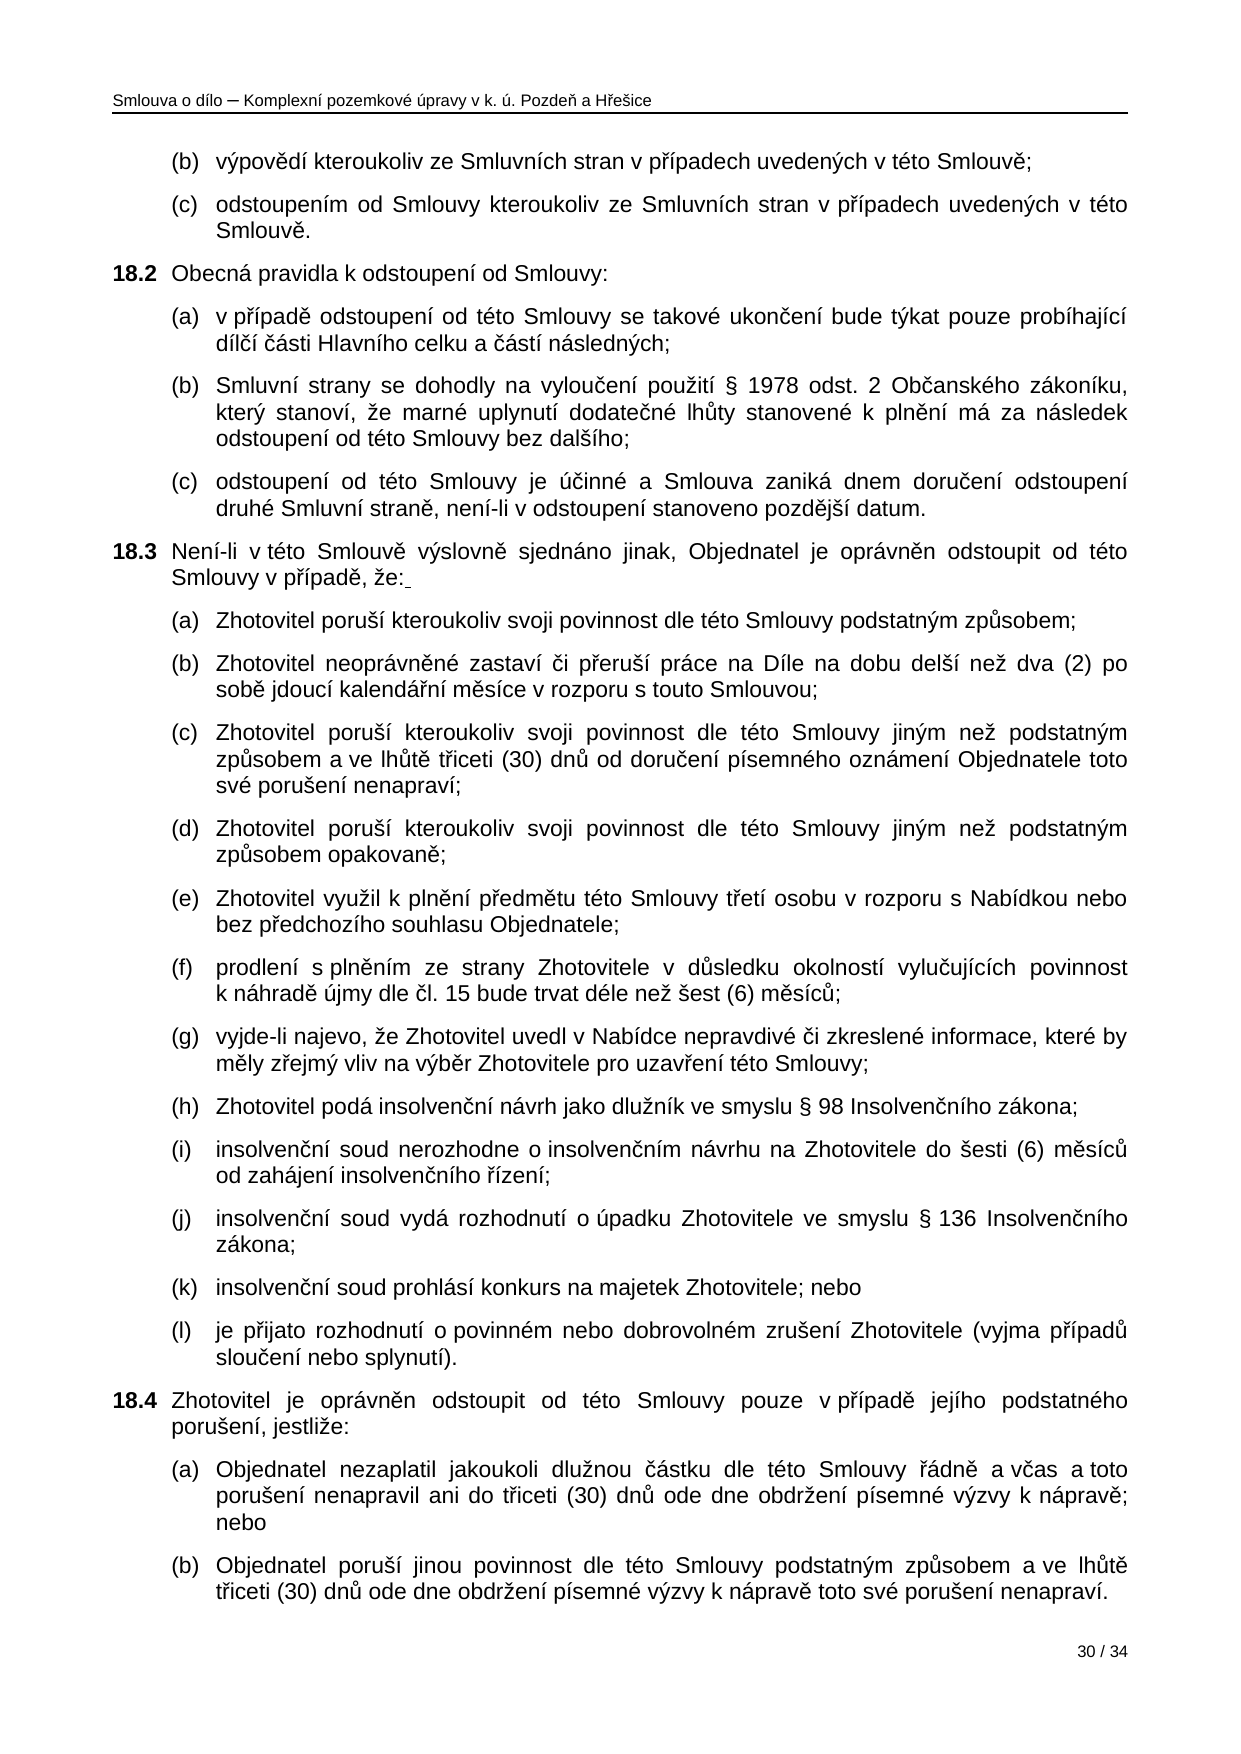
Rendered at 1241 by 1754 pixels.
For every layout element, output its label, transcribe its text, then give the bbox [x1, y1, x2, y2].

text výpovědí kteroukoliv ze Smluvních stran v případech uvedených v této Smlouvě; [171, 148, 1128, 174]
text Zhotovitel poruší kteroukoliv svoji povinnost dle této Smlouvy jiným než podstatným způsobem opakovaně; [171, 815, 1128, 868]
list Zhotovitel poruší kteroukoliv svoji povinnost dle této Smlouvy podstatným způsobem; [171, 607, 1128, 633]
text insolvenční soud prohlásí konkurs na majetek Zhotovitele; nebo [171, 1274, 1128, 1301]
text Zhotovitel je oprávněn odstoupit od této Smlouvy pouze v případě jejího podstatného porušení, jestliže: [112, 1387, 1128, 1439]
text Zhotovitel využil k plnění předmětu této Smlouvy třetí osobu v rozporu s Nabídkou nebo bez předchozího souhlasu Objednatele; [171, 884, 1128, 937]
text odstoupení od této Smlouvy je účinné a Smlouva zaniká dnem doručení odstoupení druhé Smluvní straně, není-li v odstoupení stanoveno pozdější datum. [171, 468, 1128, 521]
text Zhotovitel poruší kteroukoliv svoji povinnost dle této Smlouvy jiným než podstatným způsobem a ve lhůtě třiceti (30) dnů od doručení písemného oznámení Objednatele toto své porušení nenapraví; [171, 719, 1128, 798]
text Není-li v této Smlouvě výslovně sjednáno jinak, Objednatel je oprávněn odstoupit od této Smlouvy v případě, že: [112, 538, 1128, 590]
list Objednatel nezaplatil jakoukoli dlužnou částku dle této Smlouvy řádně a včas a toto porušení nenapravil ani do třiceti (30) dnů ode dne obdržení písemné výzvy k nápravě; nebo [171, 1456, 1128, 1535]
list Zhotovitel neoprávněné zastaví či přeruší práce na Díle na dobu delší než dva (2) po sobě jdoucí kalendářní měsíce v rozporu s touto Smlouvou; [171, 650, 1128, 703]
text odstoupením od Smlouvy kteroukoliv ze Smluvních stran v případech uvedených v této Smlouvě. [171, 191, 1128, 243]
text je přijato rozhodnutí o povinném nebo dobrovolném zrušení Zhotovitele (vyjma případů sloučení nebo splynutí). [171, 1317, 1128, 1370]
list v případě odstoupení od této Smlouvy se takové ukončení bude týkat pouze probíhající dílčí části Hlavního celku a částí následných; [171, 303, 1128, 356]
text Smluvní strany se dohodly na vyloučení použití § 1978 odst. 2 Občanského zákoníku, který stanoví, že marné uplynutí dodatečné lhůty stanovené k plnění má za následek odstoupení od této Smlouvy bez dalšího; [171, 372, 1128, 452]
text insolvenční soud vydá rozhodnutí o úpadku Zhotovitele ve smyslu § 136 Insolvenčního zákona; [171, 1205, 1128, 1258]
text Obecná pravidla k odstoupení od Smlouvy: [112, 260, 1128, 286]
text insolvenční soud nerozhodne o insolvenčním návrhu na Zhotovitele do šesti (6) měsíců od zahájení insolvenčního řízení; [171, 1136, 1128, 1188]
text Zhotovitel podá insolvenční návrh jako dlužník ve smyslu § 98 Insolvenčního zákona; [171, 1093, 1128, 1119]
text vyjde-li najevo, že Zhotovitel uvedl v Nabídce nepravdivé či zkreslené informace, které by měly zřejmý vliv na výběr Zhotovitele pro uzavření této Smlouvy; [171, 1023, 1128, 1076]
text Objednatel poruší jinou povinnost dle této Smlouvy podstatným způsobem a ve lhůtě třiceti (30) dnů ode dne obdržení písemné výzvy k nápravě toto své porušení nenapraví. [171, 1552, 1128, 1604]
text prodlení s plněním ze strany Zhotovitele v důsledku okolností vylučujících povinnost k náhradě újmy dle čl. 15 bude trvat déle než šest (6) měsíců; [171, 954, 1128, 1007]
